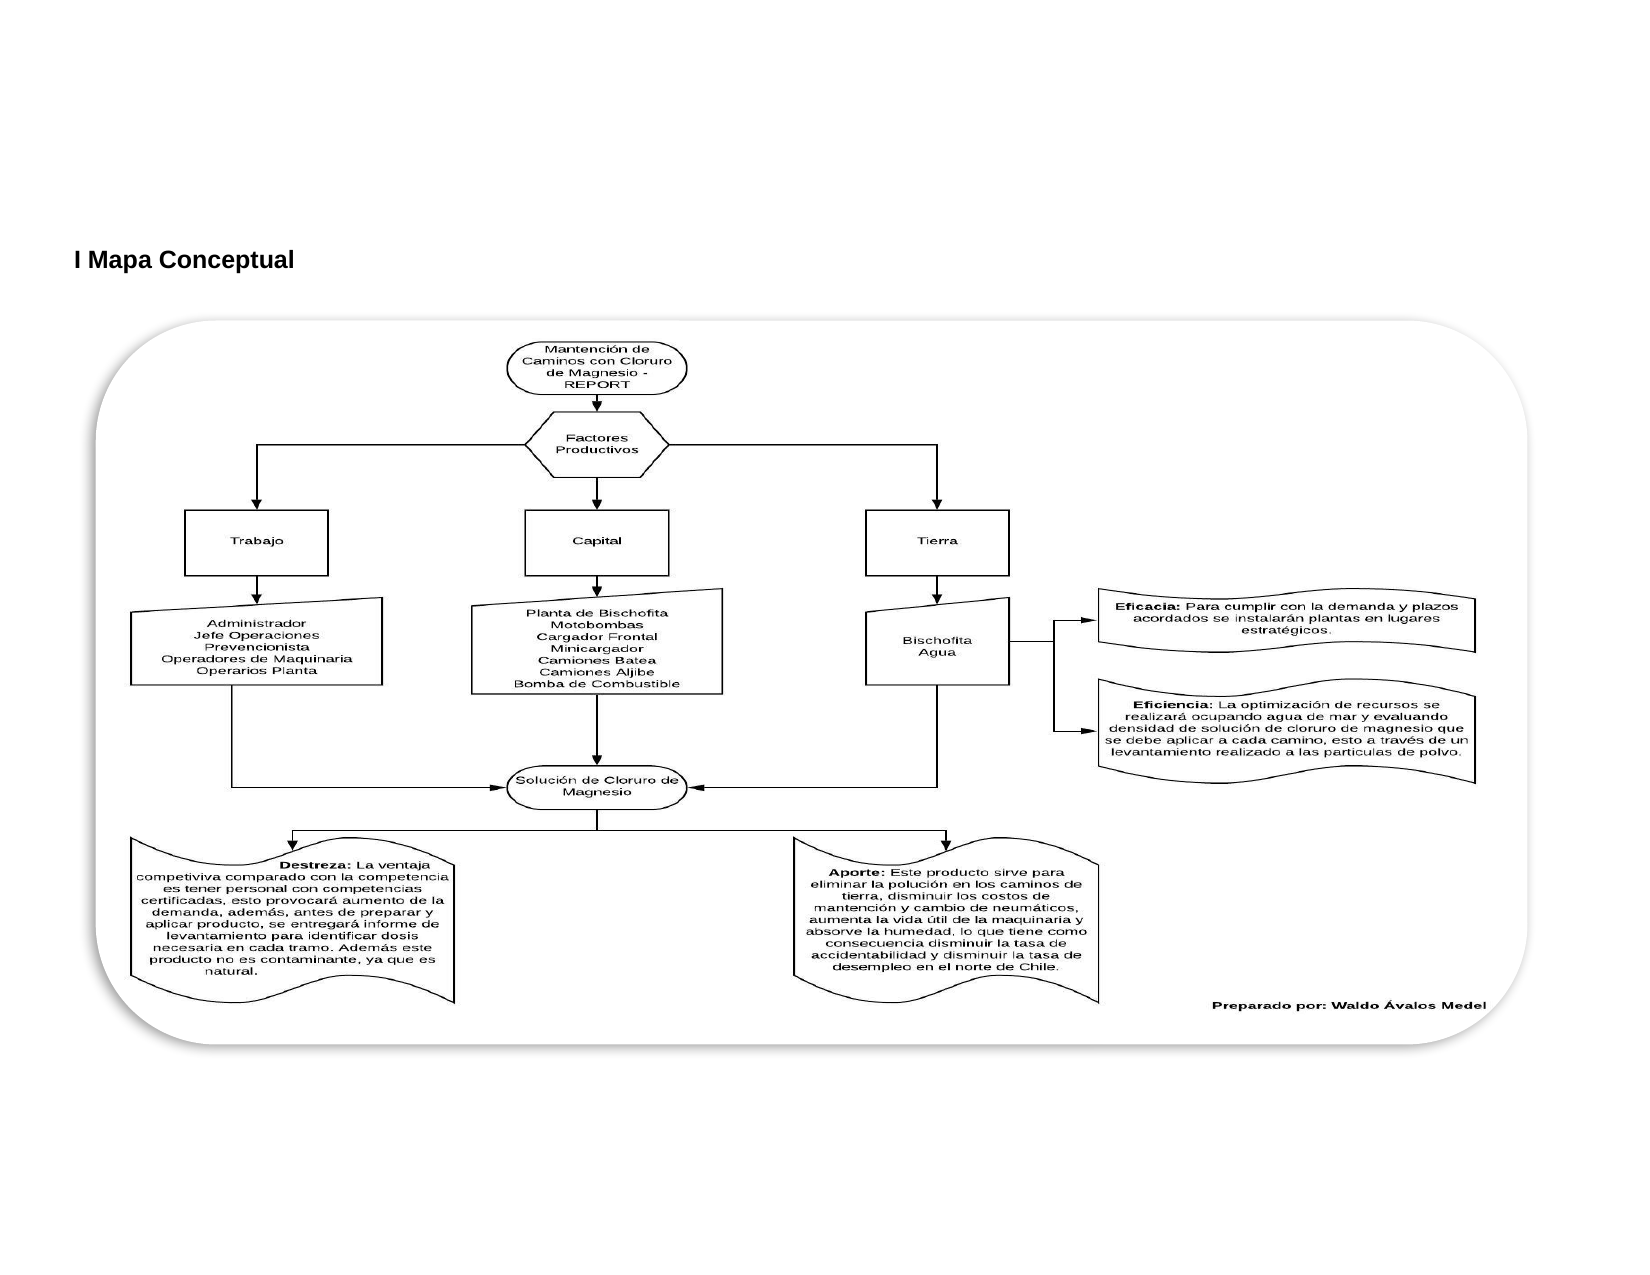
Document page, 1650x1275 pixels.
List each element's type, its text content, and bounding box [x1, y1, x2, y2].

picture [95, 320, 1528, 1045]
subtitle I Mapa Conceptual [74, 245, 1502, 274]
